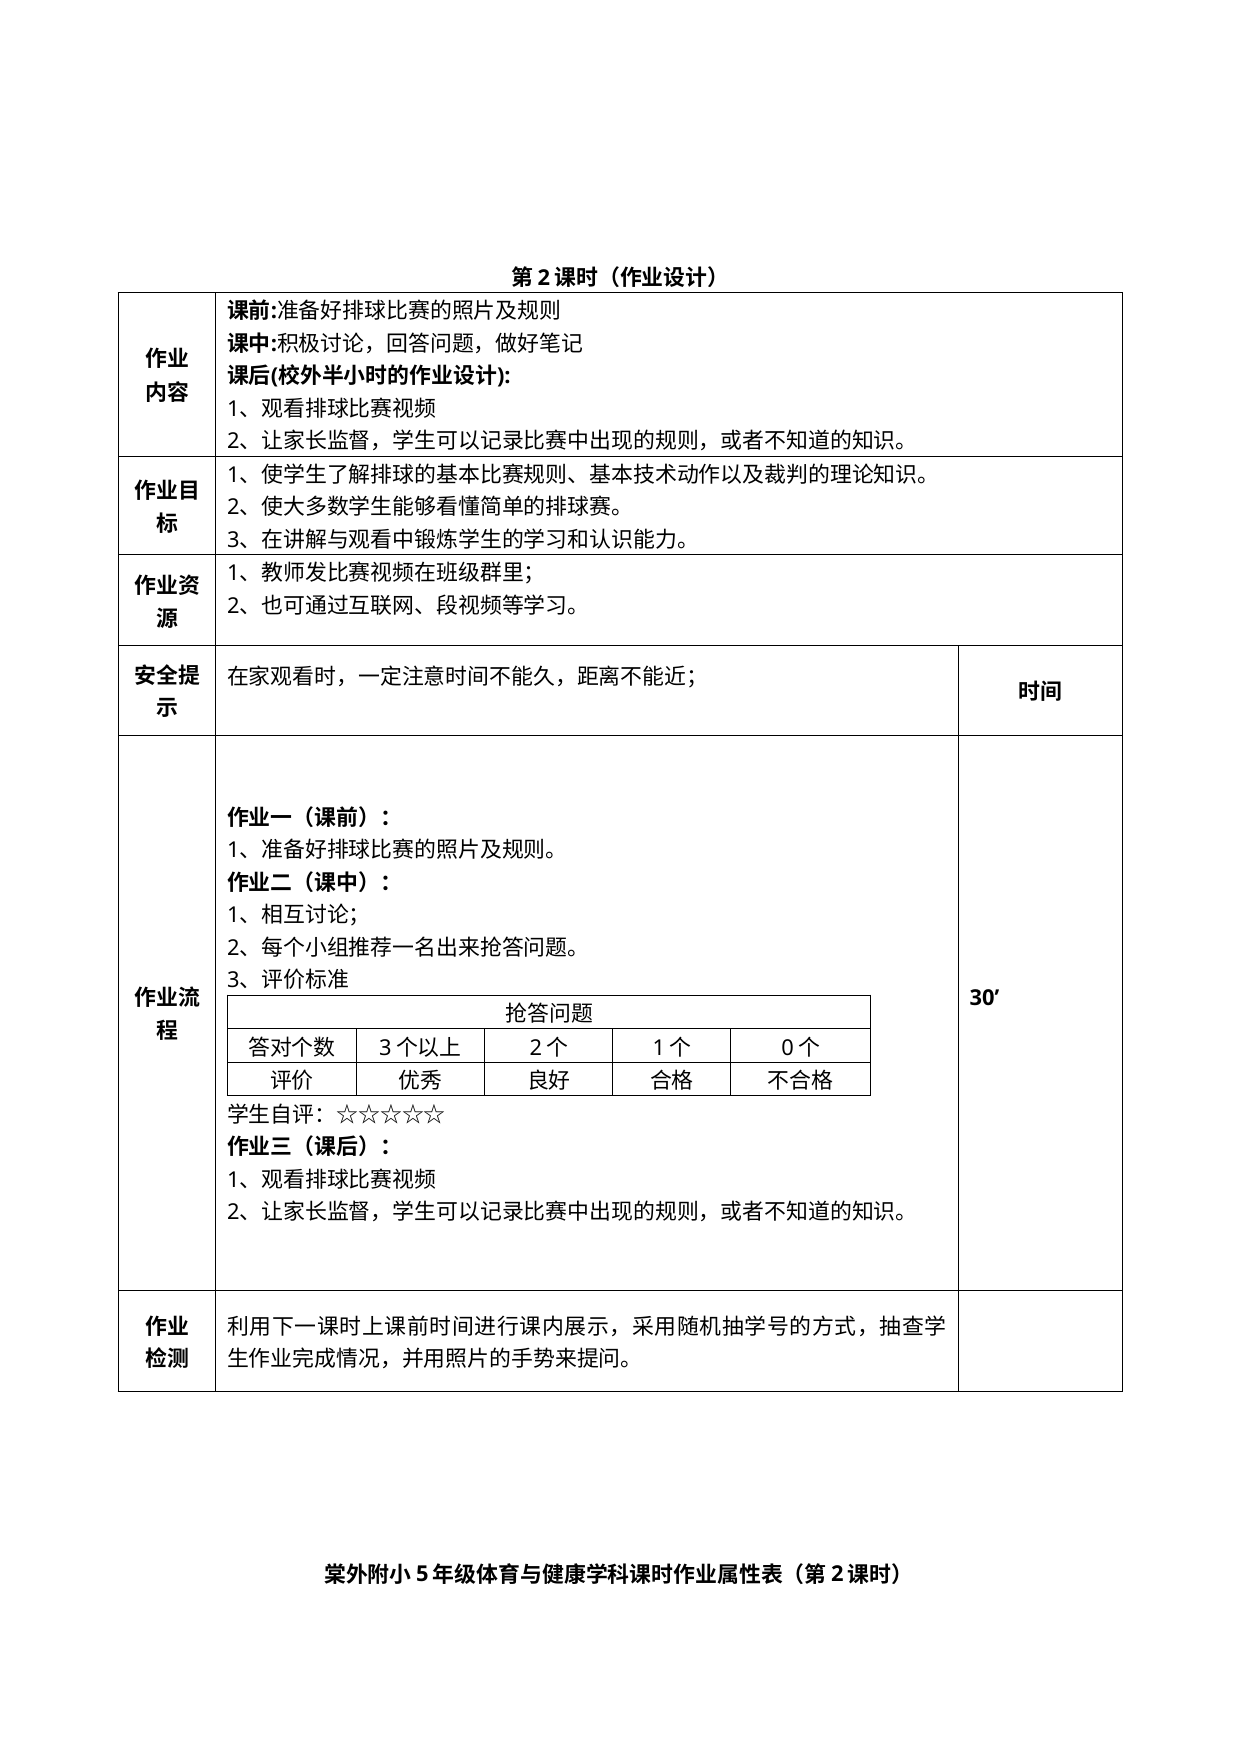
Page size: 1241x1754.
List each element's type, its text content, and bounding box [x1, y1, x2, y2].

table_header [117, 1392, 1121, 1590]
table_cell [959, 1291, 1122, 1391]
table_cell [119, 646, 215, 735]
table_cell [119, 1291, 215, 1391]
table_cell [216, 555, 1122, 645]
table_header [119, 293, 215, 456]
text 第2课时（作业设计） [118, 259, 1122, 292]
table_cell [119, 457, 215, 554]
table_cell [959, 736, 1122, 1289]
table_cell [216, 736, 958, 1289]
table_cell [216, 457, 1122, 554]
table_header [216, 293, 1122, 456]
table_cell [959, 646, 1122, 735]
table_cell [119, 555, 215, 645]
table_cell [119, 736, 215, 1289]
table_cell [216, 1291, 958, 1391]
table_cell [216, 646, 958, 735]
